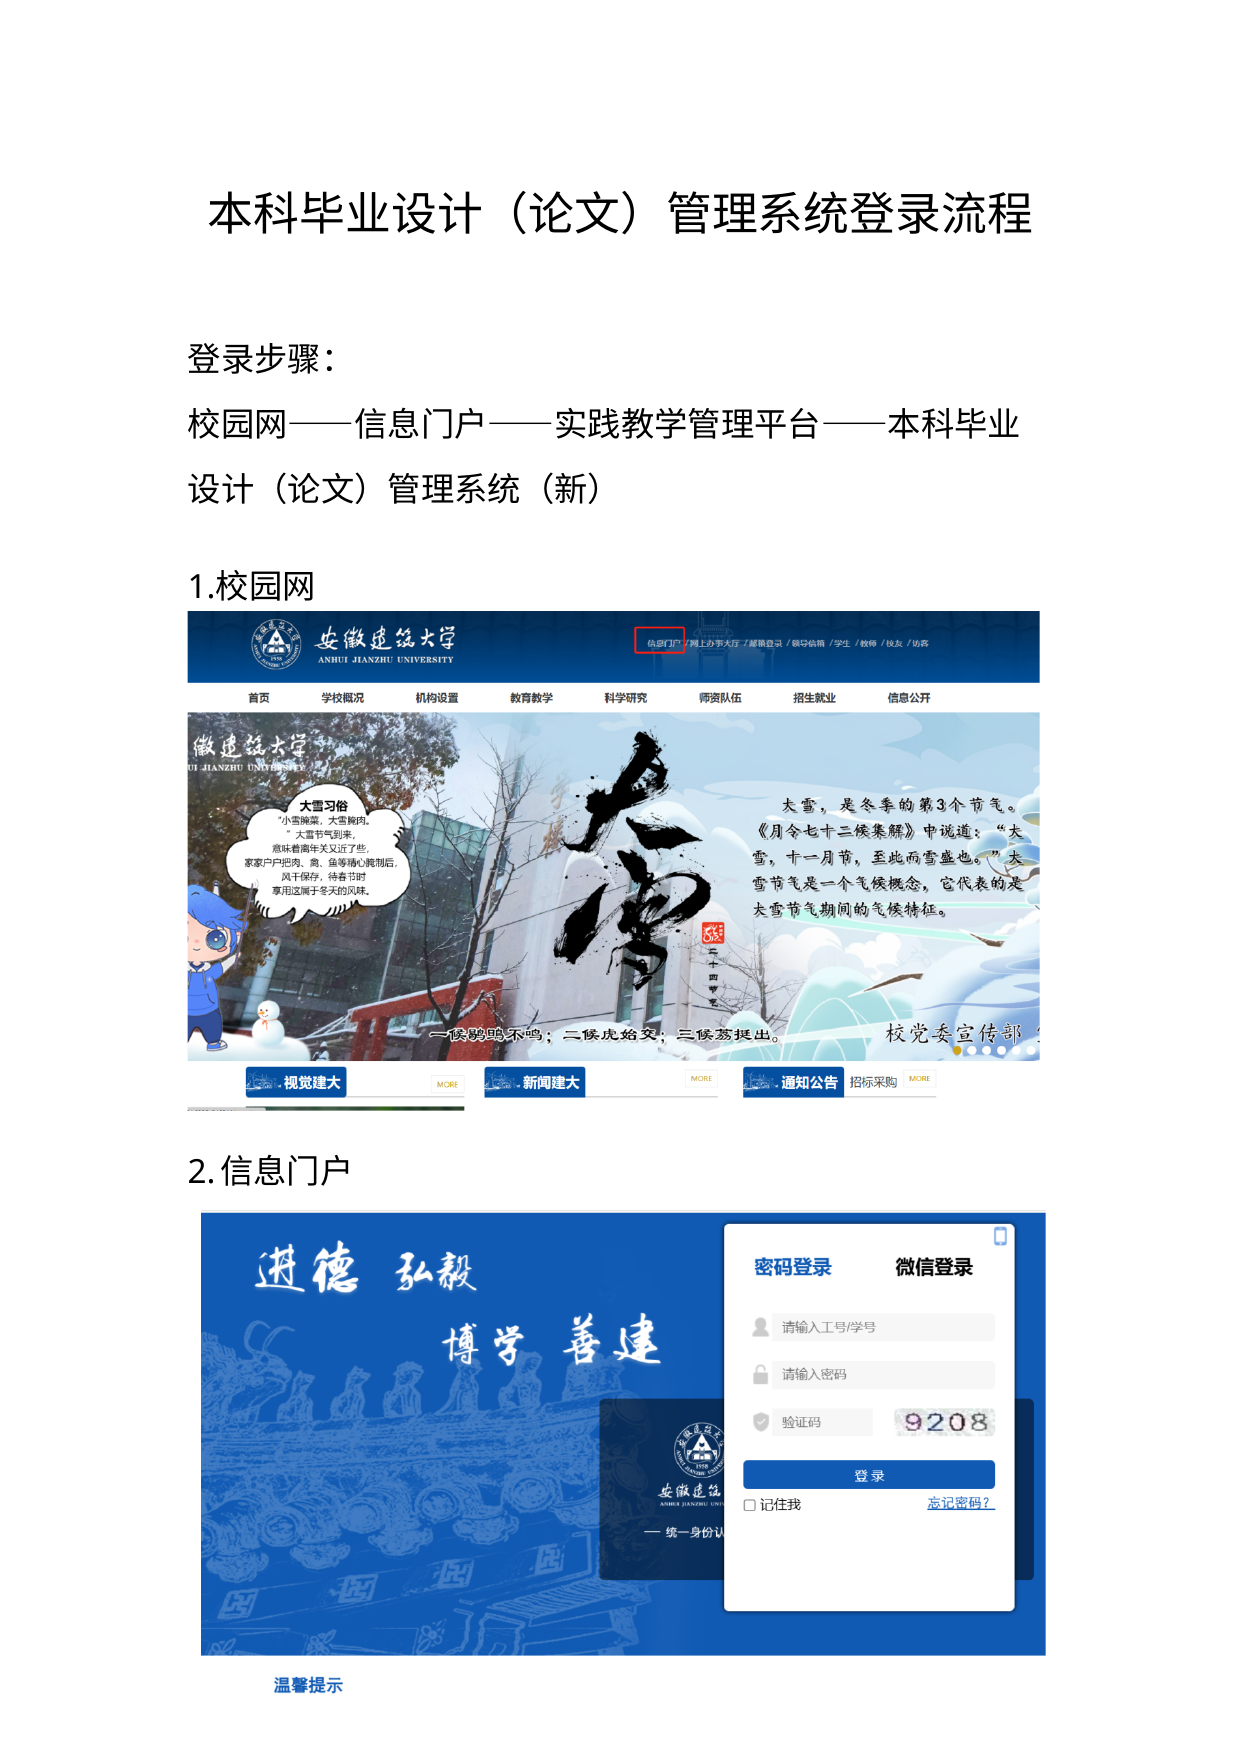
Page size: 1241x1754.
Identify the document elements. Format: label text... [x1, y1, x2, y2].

picture [201, 1210, 1046, 1698]
text 登录步骤： [187, 324, 1053, 389]
list 1.校园网 [187, 552, 1053, 617]
list 信息门户 [187, 1137, 1053, 1202]
text 校园网——信息门户——实践教学管理平台——本科毕业设计（论文）管理系统（新） [187, 389, 1053, 519]
picture [187, 611, 1040, 1111]
text 本科毕业设计（论文）管理系统登录流程 [187, 162, 1053, 259]
